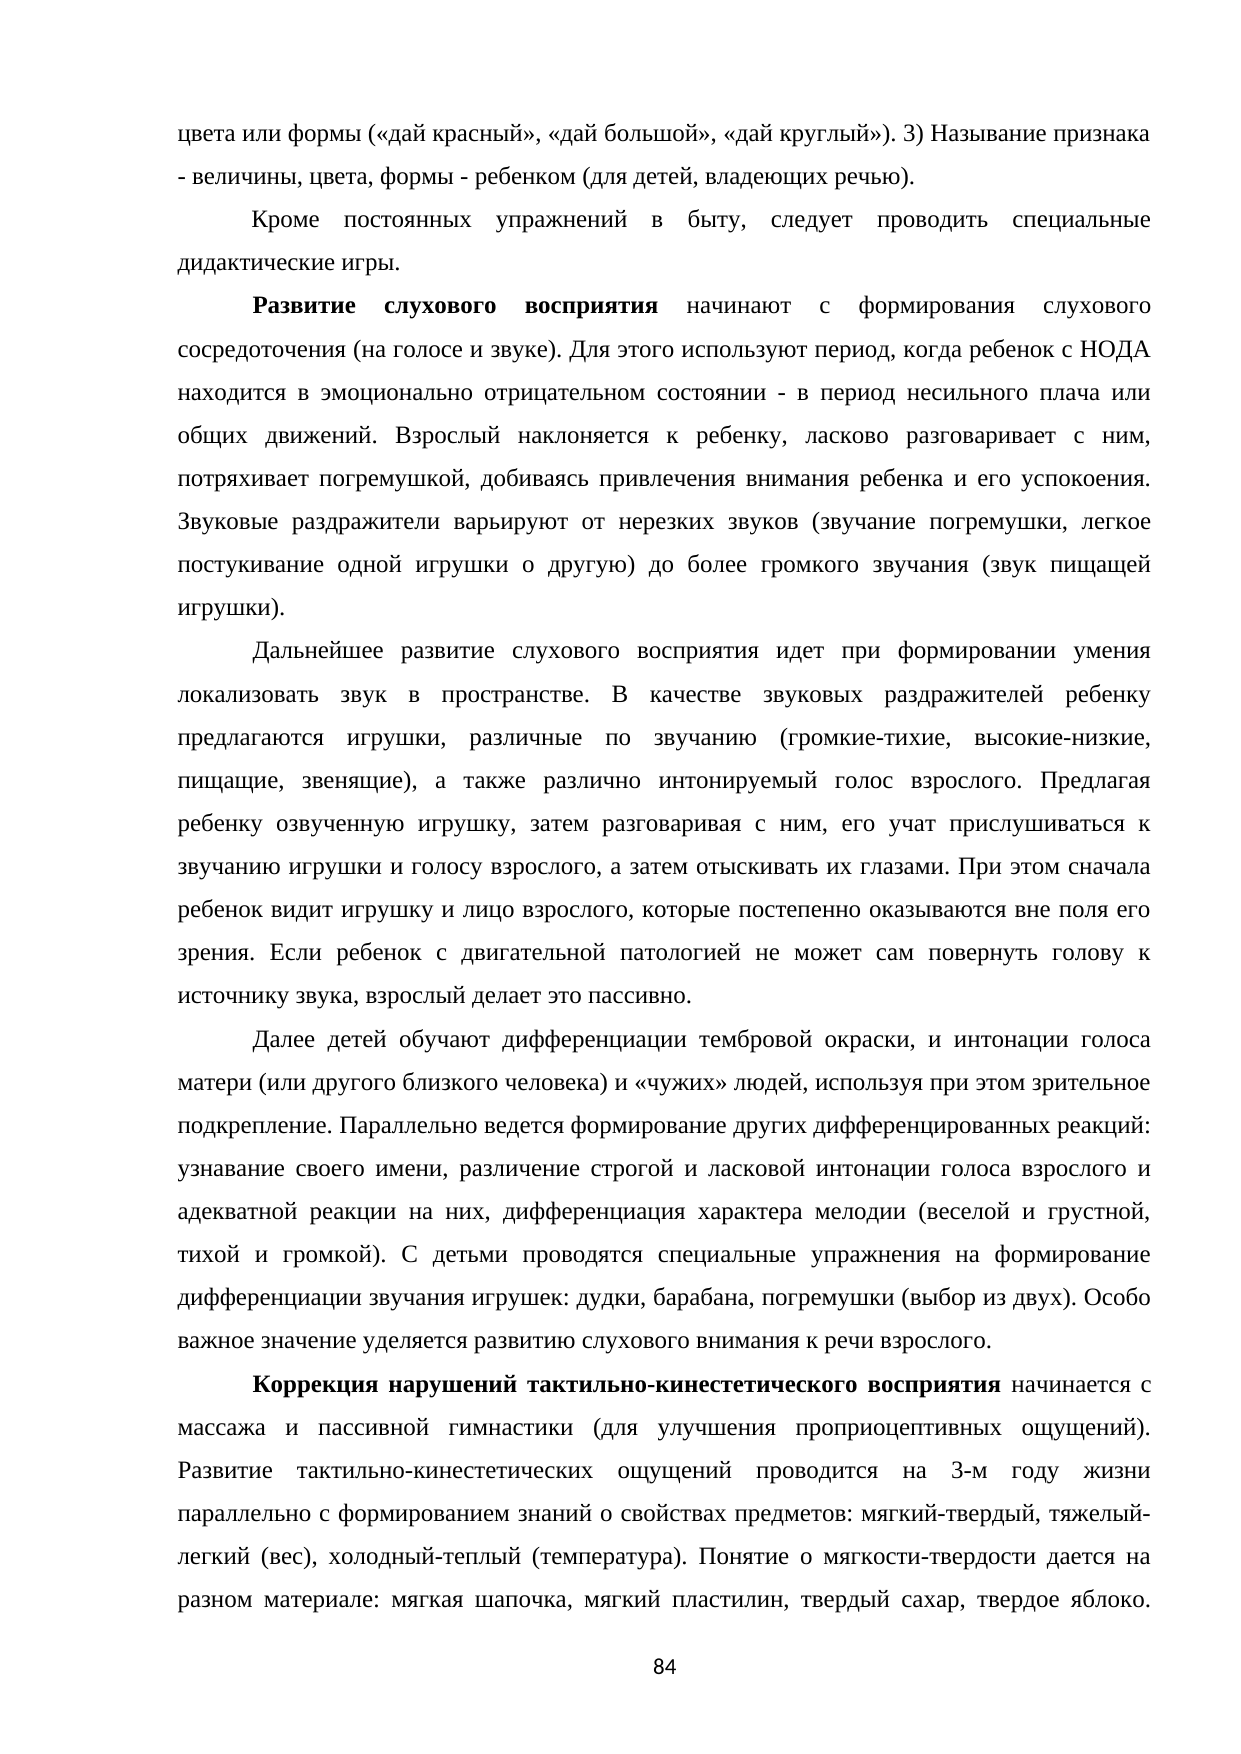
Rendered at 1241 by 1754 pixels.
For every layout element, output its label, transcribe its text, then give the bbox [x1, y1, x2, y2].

text Кроме постоянных упражнений в быту, следует проводить специальные дидактические игры. [177, 204, 1152, 276]
text Дальнейшее развитие слухового восприятия идет при формировании умения локализовать звук в пространстве. В качестве звуковых раздражителей ребенку предлагаются игрушки, различные по звучанию (громкие-тихие, высокие-низкие, пищащие, звенящие), а также различно интонируемый голос взрослого. Предлагая ребенку озвученную игрушку, затем разговаривая с ним, его учат прислушиваться к звучанию игрушки и голосу взрослого, а затем отыскивать их глазами. При этом сначала ребенок видит игрушку и лицо взрослого, которые постепенно оказываются вне поля его зрения. Если ребенок с двигательной патологией не может сам повернуть голову к источнику звука, взрослый делает это пассивно. [177, 636, 1152, 1009]
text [177, 1369, 1152, 1613]
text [177, 118, 1152, 190]
text Развитие слухового восприятия начинают с формирования слухового сосредоточения (на голосе и звуке). Для этого используют период, когда ребенок с НОДА находится в эмоционально отрицательном состоянии - в период несильного плача или общих движений. Взрослый наклоняется к ребенку, ласково разговаривает с ним, потряхивает погремушкой, добиваясь привлечения внимания ребенка и его успокоения. Звуковые раздражители варьируют от нерезких звуков (звучание погремушки, легкое постукивание одной игрушки о другую) до более громкого звучания (звук пищащей игрушки). [177, 291, 1152, 621]
text Далее детей обучают дифференциации тембровой окраски, и интонации голоса матери (или другого близкого человека) и «чужих» людей, используя при этом зрительное подкрепление. Параллельно ведется формирование других дифференцированных реакций: узнавание своего имени, различение строгой и ласковой интонации голоса взрослого и адекватной реакции на них, дифференциация характера мелодии (веселой и грустной, тихой и громкой). С детьми проводятся специальные упражнения на формирование дифференциации звучания игрушек: дудки, барабана, погремушки (выбор из двух). Особо важное значение уделяется развитию слухового внимания к речи взрослого. [177, 1024, 1152, 1354]
